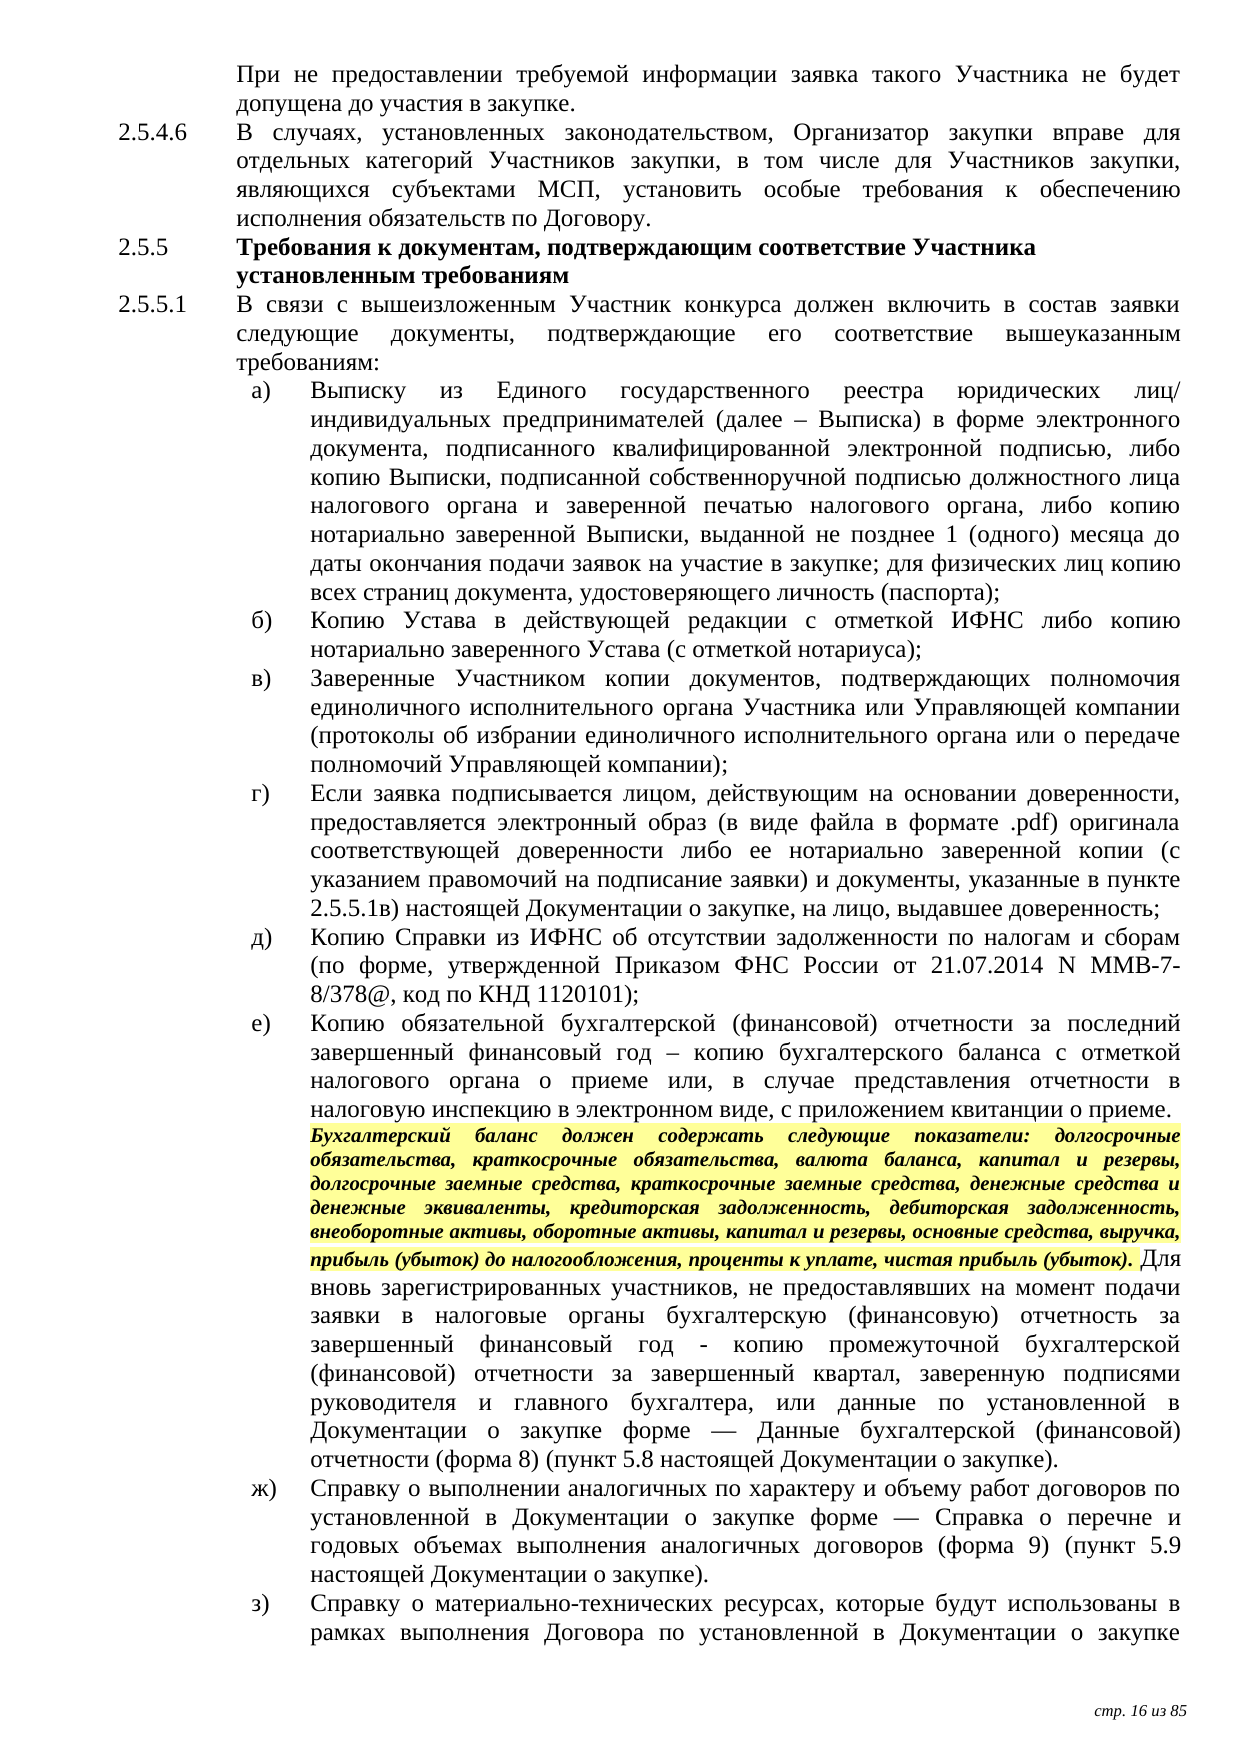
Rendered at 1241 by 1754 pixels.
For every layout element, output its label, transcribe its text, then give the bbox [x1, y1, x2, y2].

list Копию Устава в действующей редакции с отметкой ИФНС либо копию нотариально заверенного Устава (с отметкой нотариуса); [251, 605, 1181, 663]
list Заверенные Участником копии документов, подтверждающих полномочия единоличного исполнительного органа Участника или Управляющей компании (протоколы об избрании единоличного исполнительного органа или о передаче полномочий Управляющей компании); [251, 663, 1181, 778]
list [251, 1588, 1181, 1646]
list В связи с вышеизложенным Участник конкурса должен включить в состав заявки следующие документы, подтверждающие его соответствие вышеуказанным требованиям: [118, 289, 1181, 375]
list Копию Справки из ИФНС об отсутствии задолженности по налогам и сборам (по форме, утвержденной Приказом ФНС России от 21.07.2014 N ММВ-7-8/378@, код по КНД 1120101); [251, 922, 1181, 1008]
text В случаях, установленных законодательством, Организатор закупки вправе для отдельных категорий Участников закупки, в том числе для Участников закупки, являющихся субъектами МСП, установить особые требования к обеспечению исполнения обязательств по Договору. [118, 117, 1181, 232]
list Если заявка подписывается лицом, действующим на основании доверенности, предоставляется электронный образ (в виде файла в формате .pdf) оригинала соответствующей доверенности либо ее нотариально заверенной копии (с указанием правомочий на подписание заявки) и документы, указанные в пункте 2.5.5.1в) настоящей Документации о закупке, на лицо, выдавшее доверенность; [251, 778, 1181, 922]
list Выписку из Единого государственного реестра юридических лиц/ индивидуальных предпринимателей (далее – Выписка) в форме электронного документа, подписанного квалифицированной электронной подписью, либо копию Выписки, подписанной собственноручной подписью должностного лица налогового органа и заверенной печатью налогового органа, либо копию нотариально заверенной Выписки, выданной не позднее 1 (одного) месяца до даты окончания подачи заявок на участие в закупке; для физических лиц копию всех страниц документа, удостоверяющего личность (паспорта); [251, 375, 1181, 605]
list Справку о выполнении аналогичных по характеру и объему работ договоров по установленной в Документации о закупке форме — Справка о перечне и годовых объемах выполнения аналогичных договоров (форма 9) (пункт 5.9 настоящей Документации о закупке). [251, 1473, 1181, 1588]
list Копию обязательной бухгалтерской (финансовой) отчетности за последний завершенный финансовый год – копию бухгалтерского баланса с отметкой налогового органа о приеме или, в случае представления отчетности в налоговую инспекцию в электронном виде, с приложением квитанции о приеме. [251, 1008, 1181, 1123]
list Требования к документам, подтверждающим соответствие Участника установленным требованиям [118, 232, 1181, 289]
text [118, 59, 1181, 117]
list Бухгалтерский баланс должен содержать следующие показатели: долгосрочные обязательства, краткосрочные обязательства, валюта баланса, капитал и резервы, долгосрочные заемные средства, краткосрочные заемные средства, денежные средства и денежные эквиваленты, кредиторская задолженность, дебиторская задолженность, внеоборотные активы, оборотные активы, капитал и резервы, основные средства, выручка, прибыль (убыток) до налогообложения, проценты к уплате, чистая прибыль (убыток). Для вновь зарегистрированных участников, не предоставлявших на момент подачи заявки в налоговые органы бухгалтерскую (финансовую) отчетность за завершенный финансовый год - копию промежуточной бухгалтерской (финансовой) отчетности за завершенный квартал, заверенную подписями руководителя и главного бухгалтера, или данные по установленной в Документации о закупке форме — Данные бухгалтерской (финансовой) отчетности (форма 8) (пункт 5.8 настоящей Документации о закупке). [310, 1243, 1181, 1473]
